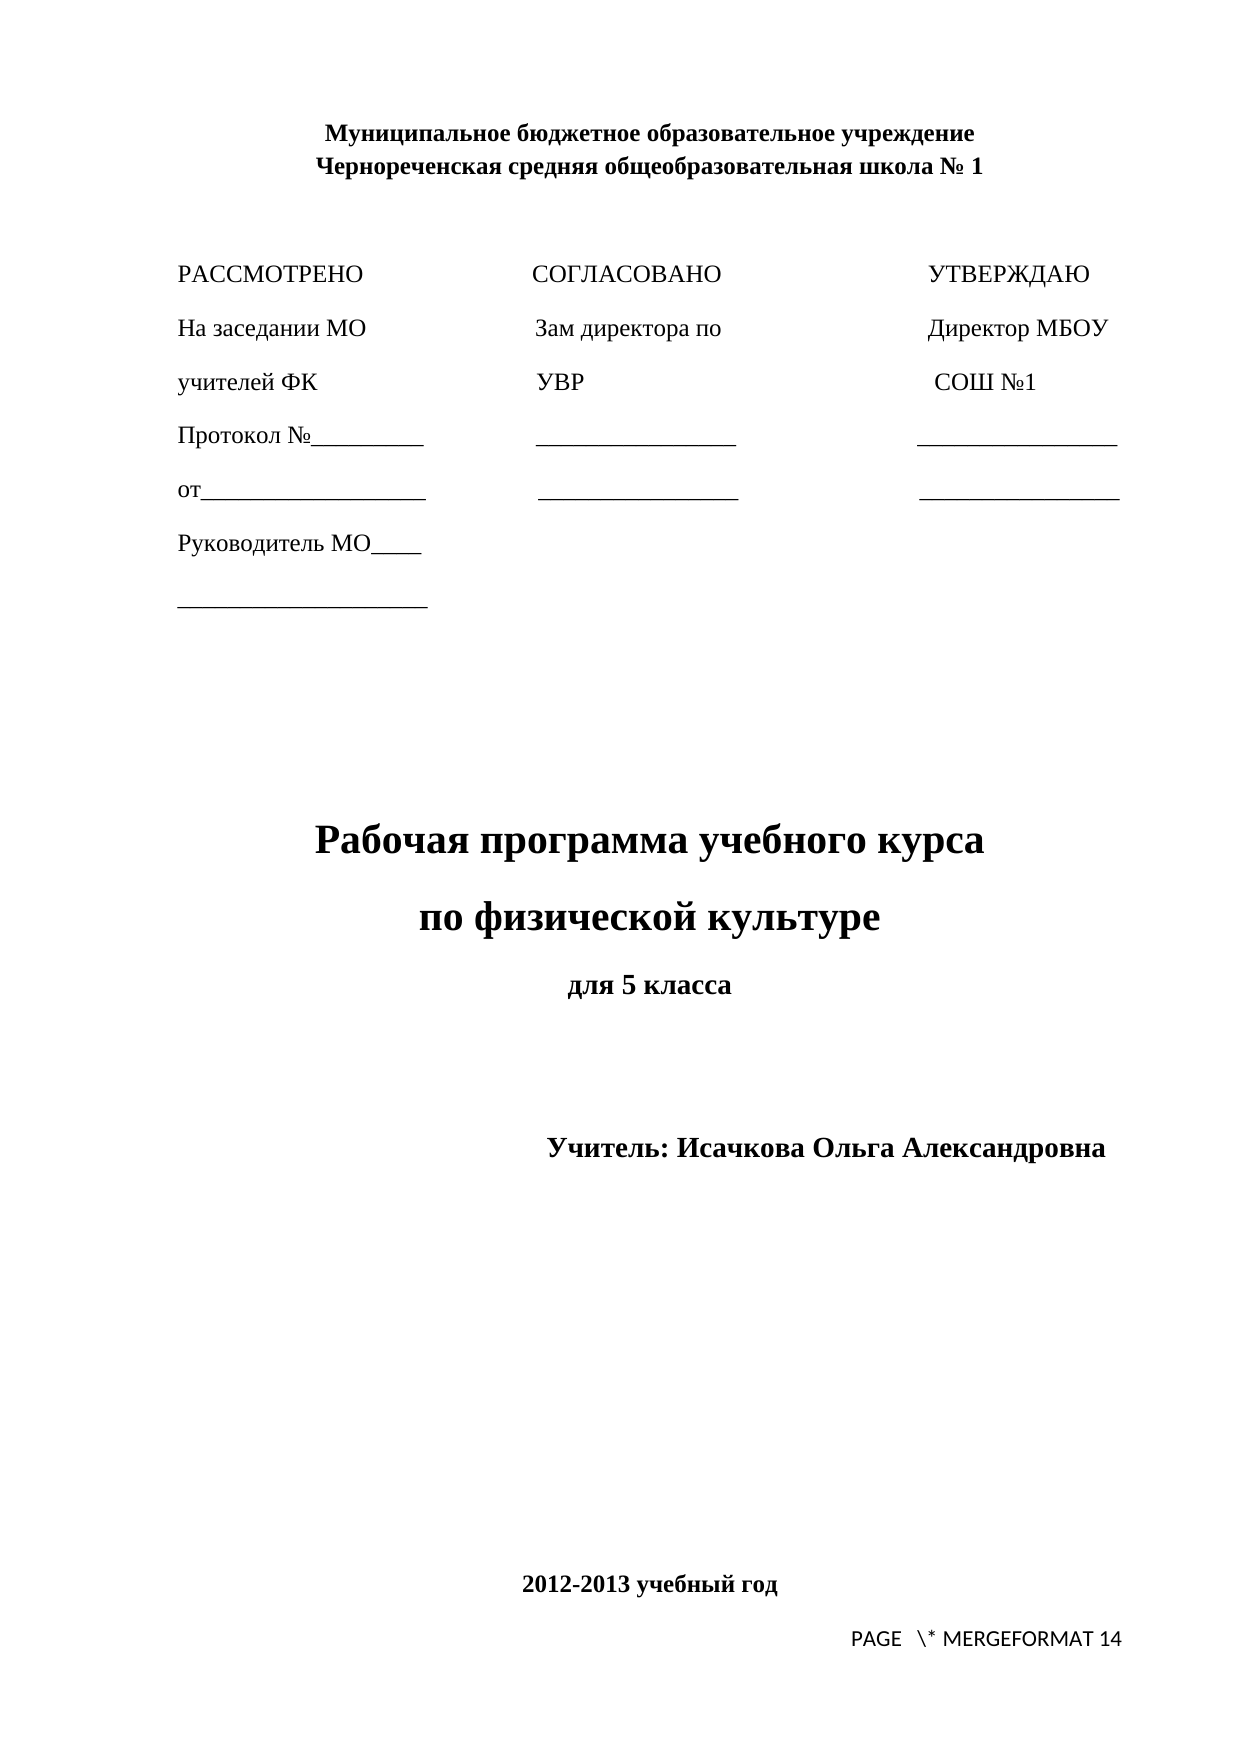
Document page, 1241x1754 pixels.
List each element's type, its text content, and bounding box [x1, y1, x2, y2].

text РАССМОТРЕНО СОГЛАСОВАНО УТВЕРЖДАЮ [177, 259, 1122, 288]
text ____________________ [177, 582, 1122, 611]
text На заседании МО Зам директора по Директор МБОУ [177, 313, 1122, 341]
text по физической культуре [177, 891, 1122, 939]
text для 5 класса [177, 967, 1122, 1000]
text от__________________ ________________ ________________ [177, 474, 1122, 503]
text Рабочая программа учебного курса [177, 815, 1122, 863]
text учителей ФК УВР СОШ №1 [177, 367, 1122, 395]
text Протокол №_________ ________________ ________________ [177, 420, 1122, 449]
text Чернореченская средняя общеобразовательная школа № 1 [177, 151, 1122, 180]
text Руководитель МО____ [177, 528, 1122, 557]
text Учитель: Исачкова Ольга Александровна [472, 1130, 1122, 1164]
text Муниципальное бюджетное образовательное учреждение [177, 118, 1122, 147]
text 2012-2013 учебный год [177, 1569, 1122, 1598]
